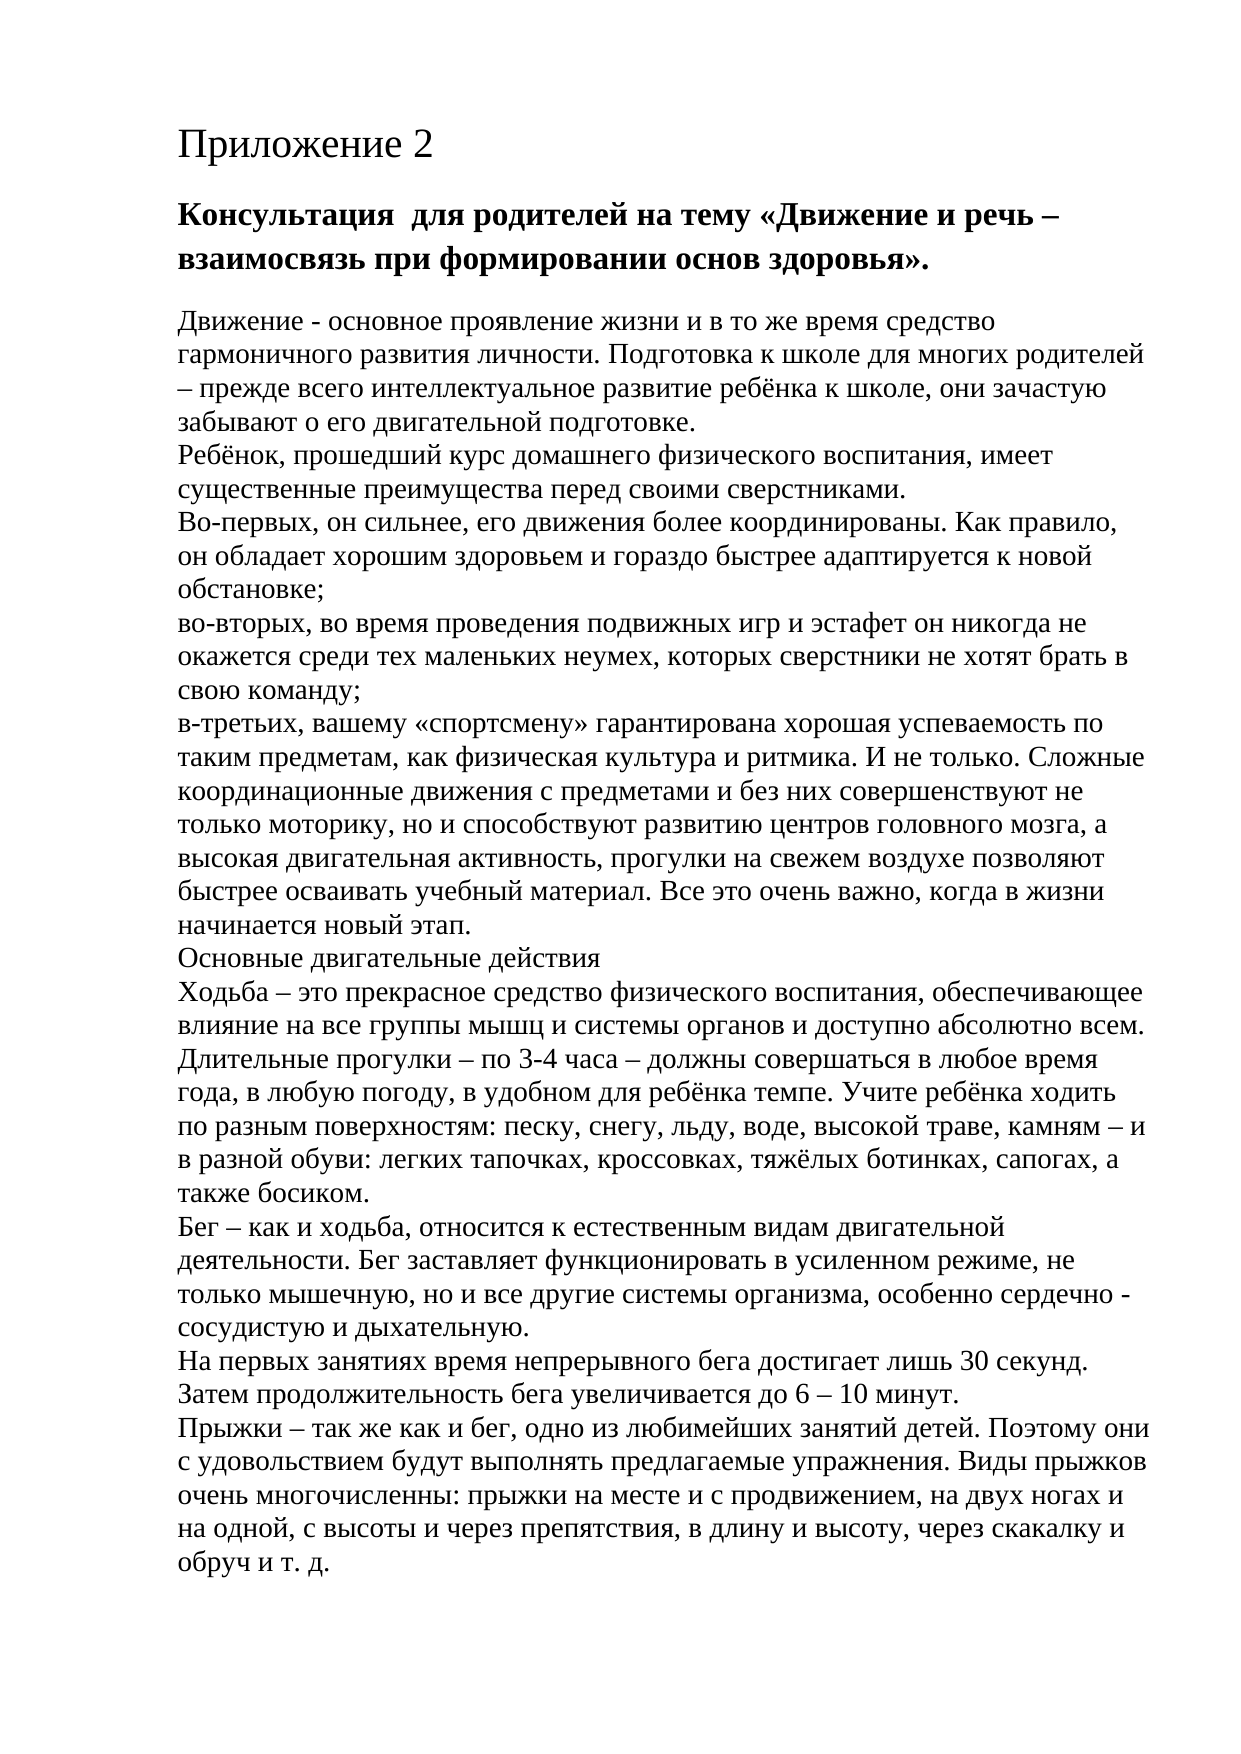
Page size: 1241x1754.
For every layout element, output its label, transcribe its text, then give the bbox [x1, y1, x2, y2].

text Длительные прогулки – по 3-4 часа – должны совершаться в любое время года, в любую погоду, в удобном для ребёнка темпе. Учите ребёнка ходить по разным поверхностям: песку, снегу, льду, воде, высокой траве, камням – и в разной обуви: легких тапочках, кроссовках, тяжёлых ботинках, сапогах, а также босиком. [177, 1041, 1152, 1209]
text Во-первых, он сильнее, его движения более координированы. Как правило, он обладает хорошим здоровьем и гораздо быстрее адаптируется к новой обстановке; [177, 504, 1152, 605]
text Консультация для родителей на тему «Движение и речь – взаимосвязь при формировании основ здоровья». [177, 194, 1152, 276]
text Основные двигательные действия [177, 940, 1152, 974]
text Ребёнок, прошедший курс домашнего физического воспитания, имеет существенные преимущества перед своими сверстниками. [177, 437, 1152, 504]
text Ходьба – это прекрасное средство физического воспитания, обеспечивающее влияние на все группы мышц и системы органов и доступно абсолютно всем. [177, 974, 1152, 1041]
text Приложение 2 [177, 118, 1152, 166]
text Бег – как и ходьба, относится к естественным видам двигательной деятельности. Бег заставляет функционировать в усиленном режиме, не только мышечную, но и все другие системы организма, особенно сердечно - сосудистую и дыхательную. [177, 1209, 1152, 1343]
text Прыжки – так же как и бег, одно из любимейших занятий детей. Поэтому они с удовольствием будут выполнять предлагаемые упражнения. Виды прыжков очень многочисленны: прыжки на месте и с продвижением, на двух ногах и на одной, с высоты и через препятствия, в длину и высоту, через скакалку и обруч и т. д. [177, 1410, 1152, 1578]
text во-вторых, во время проведения подвижных игр и эстафет он никогда не окажется среди тех маленьких неумех, которых сверстники не хотят брать в свою команду; [177, 605, 1152, 706]
text в-третьих, вашему «спортсмену» гарантирована хорошая успеваемость по таким предметам, как физическая культура и ритмика. И не только. Сложные координационные движения с предметами и без них совершенствуют не только моторику, но и способствуют развитию центров головного мозга, а высокая двигательная активность, прогулки на свежем воздухе позволяют быстрее осваивать учебный материал. Все это очень важно, когда в жизни начинается новый этап. [177, 706, 1152, 940]
text Движение - основное проявление жизни и в то же время средство гармоничного развития личности. Подготовка к школе для многих родителей – прежде всего интеллектуальное развитие ребёнка к школе, они зачастую забывают о его двигательной подготовке. [177, 303, 1152, 437]
text На первых занятиях время непрерывного бега достигает лишь 30 секунд. Затем продолжительность бега увеличивается до 6 – 10 минут. [177, 1343, 1152, 1410]
